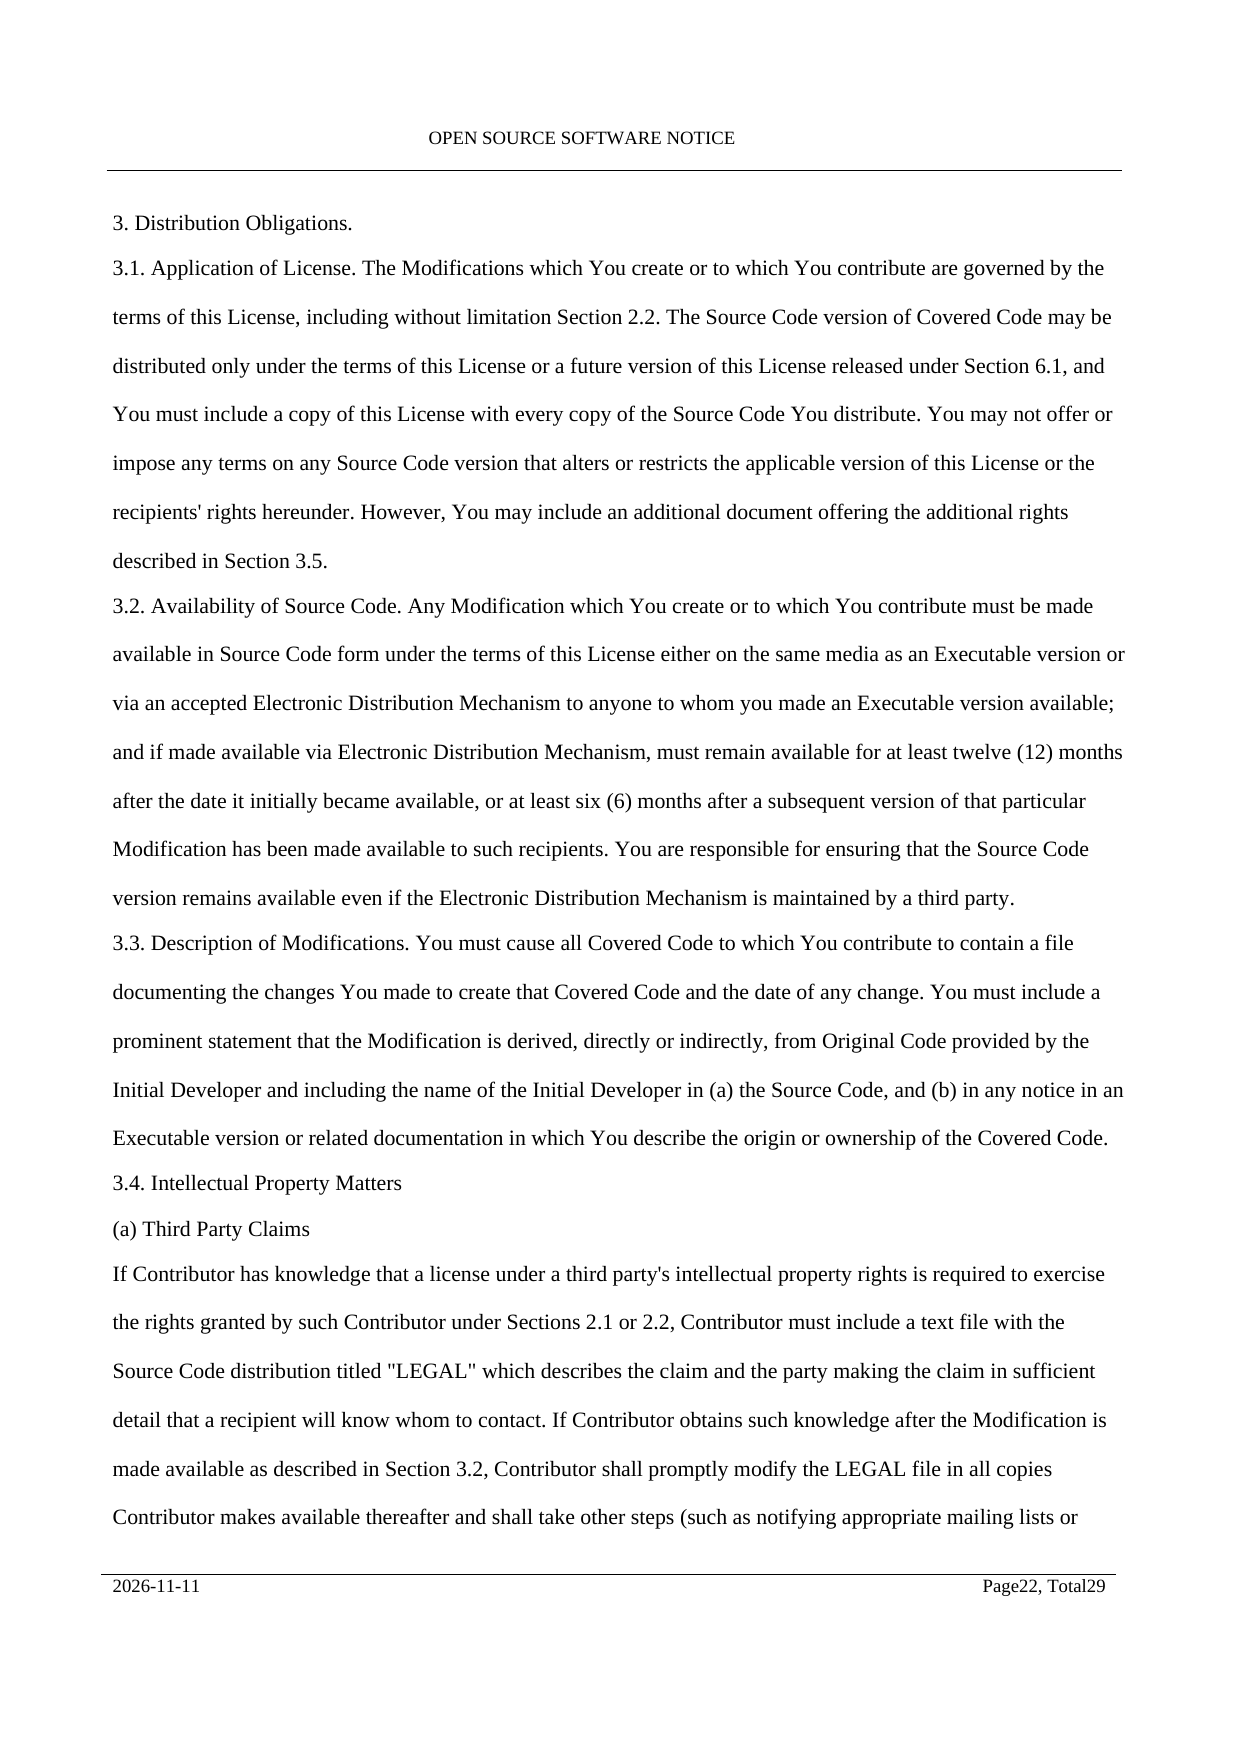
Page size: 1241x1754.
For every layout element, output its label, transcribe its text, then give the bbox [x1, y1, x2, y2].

text 3.1. Application of License. The Modifications which You create or to which You contribute are governed by the terms of this License, including without limitation Section 2.2. The Source Code version of Covered Code may be distributed only under the terms of this License or a future version of this License released under Section 6.1, and You must include a copy of this License with every copy of the Source Code You distribute. You may not offer or impose any terms on any Source Code version that alters or restricts the applicable version of this License or the recipients' rights hereunder. However, You may include an additional document offering the additional rights described in Section 3.5. [112, 251, 1128, 576]
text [112, 1257, 1128, 1533]
text 3. Distribution Obligations. [112, 206, 1128, 239]
text 3.2. Availability of Source Code. Any Modification which You create or to which You contribute must be made available in Source Code form under the terms of this License either on the same media as an Executable version or via an accepted Electronic Distribution Mechanism to anyone to whom you made an Executable version available; and if made available via Electronic Distribution Mechanism, must remain available for at least twelve (12) months after the date it initially became available, or at least six (6) months after a subsequent version of that particular Modification has been made available to such recipients. You are responsible for ensuring that the Source Code version remains available even if the Electronic Distribution Mechanism is maintained by a third party. [112, 589, 1128, 914]
text 3.4. Intellectual Property Matters [112, 1167, 1128, 1199]
text 3.3. Description of Modifications. You must cause all Covered Code to which You contribute to contain a file documenting the changes You made to create that Covered Code and the date of any change. You must include a prominent statement that the Modification is derived, directly or indirectly, from Original Code provided by the Initial Developer and including the name of the Initial Developer in (a) the Source Code, and (b) in any notice in an Executable version or related documentation in which You describe the origin or ownership of the Covered Code. [112, 927, 1128, 1154]
text (a) Third Party Claims [112, 1212, 1128, 1244]
